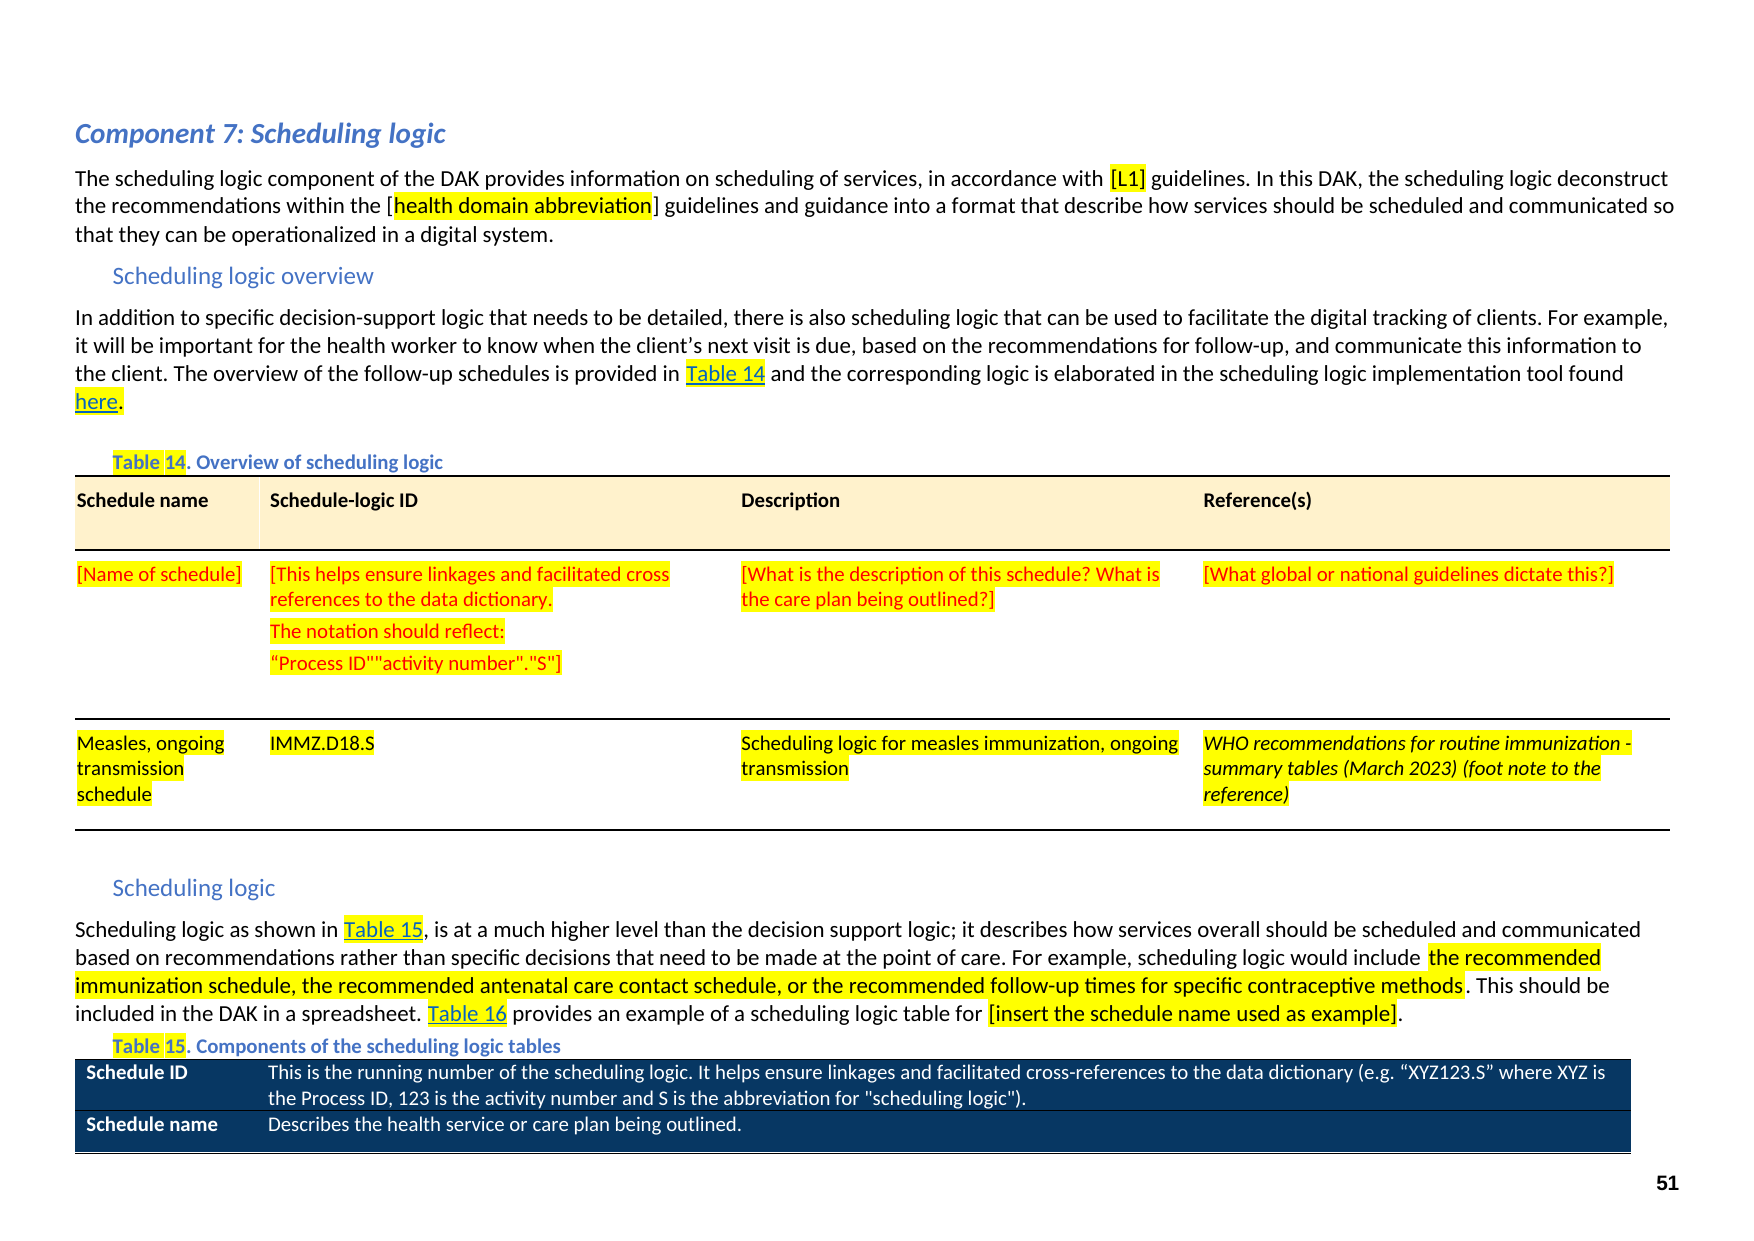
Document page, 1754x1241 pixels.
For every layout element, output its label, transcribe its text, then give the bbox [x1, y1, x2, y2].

table_header Description [731, 477, 1193, 549]
text The scheduling logic component of the DAK provides information on scheduling of services, in accordance with [L1] guidelines. In this DAK, the scheduling logic deconstruct the recommendations within the [health domain abbreviation] guidelines and guidance into a format that describe how services should be scheduled and communicated so that they can be operationalized in a digital system. [75, 164, 1679, 248]
table_cell WHO recommendations for routine immunization - summary tables (March 2023) (foot note to the reference) [1193, 720, 1670, 829]
table_header Schedule-logic ID [260, 477, 731, 549]
text Table 14. Overview of scheduling logic [112, 449, 1679, 475]
table_cell [What global or national guidelines dictate this?] [1193, 551, 1670, 717]
table_cell IMMZ.D18.S [260, 720, 731, 829]
table_header Schedule ID [75, 1060, 257, 1110]
text In addition to specific decision-support logic that needs to be detailed, there is also scheduling logic that can be used to facilitate the digital tracking of clients. For example, it will be important for the health worker to know when the client’s next visit is due, based on the recommendations for follow-up, and communicate this information to the client. The overview of the follow-up schedules is provided in Table 14 and the corresponding logic is elaborated in the scheduling logic implementation tool found here. [75, 303, 1679, 415]
table_header Reference(s) [1193, 477, 1670, 549]
table_cell Scheduling logic for measles immunization, ongoing transmission [731, 720, 1193, 829]
subtitle Scheduling logic overview [112, 260, 1679, 291]
table_header This is the running number of the scheduling logic. It helps ensure linkages and facilitated cross-references to the data dictionary (e.g. “XYZ123.S” where XYZ is the Process ID, 123 is the activity number and S is the abbreviation for "scheduling logic"). [257, 1060, 1631, 1110]
text Scheduling logic as shown in Table 15, is at a much higher level than the decision support logic; it describes how services overall should be scheduled and communicated based on recommendations rather than specific decisions that need to be made at the point of care. For example, scheduling logic would include the recommended immunization schedule, the recommended antenatal care contact schedule, or the recommended follow-up times for specific contraceptive methods. This should be included in the DAK in a spreadsheet. Table 16 provides an example of a scheduling logic table for [insert the schedule name used as example]. [75, 915, 1679, 1027]
table_header Schedule name [75, 477, 259, 549]
table_cell [This helps ensure linkages and facilitated cross references to the data dictionary. The notation should reflect: “Process ID""activity number"."S"] [260, 551, 731, 717]
table_cell [What is the description of this schedule? What is the care plan being outlined?] [731, 551, 1193, 717]
subtitle Scheduling logic [112, 872, 1679, 902]
table_cell Describes the health service or care plan being outlined. [257, 1111, 1631, 1152]
subtitle Component 7: Scheduling logic [75, 116, 1679, 151]
text Table 15. Components of the scheduling logic tables [186, 1033, 1679, 1058]
table_cell Schedule name [75, 1111, 257, 1152]
table_cell [Name of schedule] [75, 551, 259, 717]
table_cell Measles, ongoing transmission schedule [75, 720, 259, 829]
